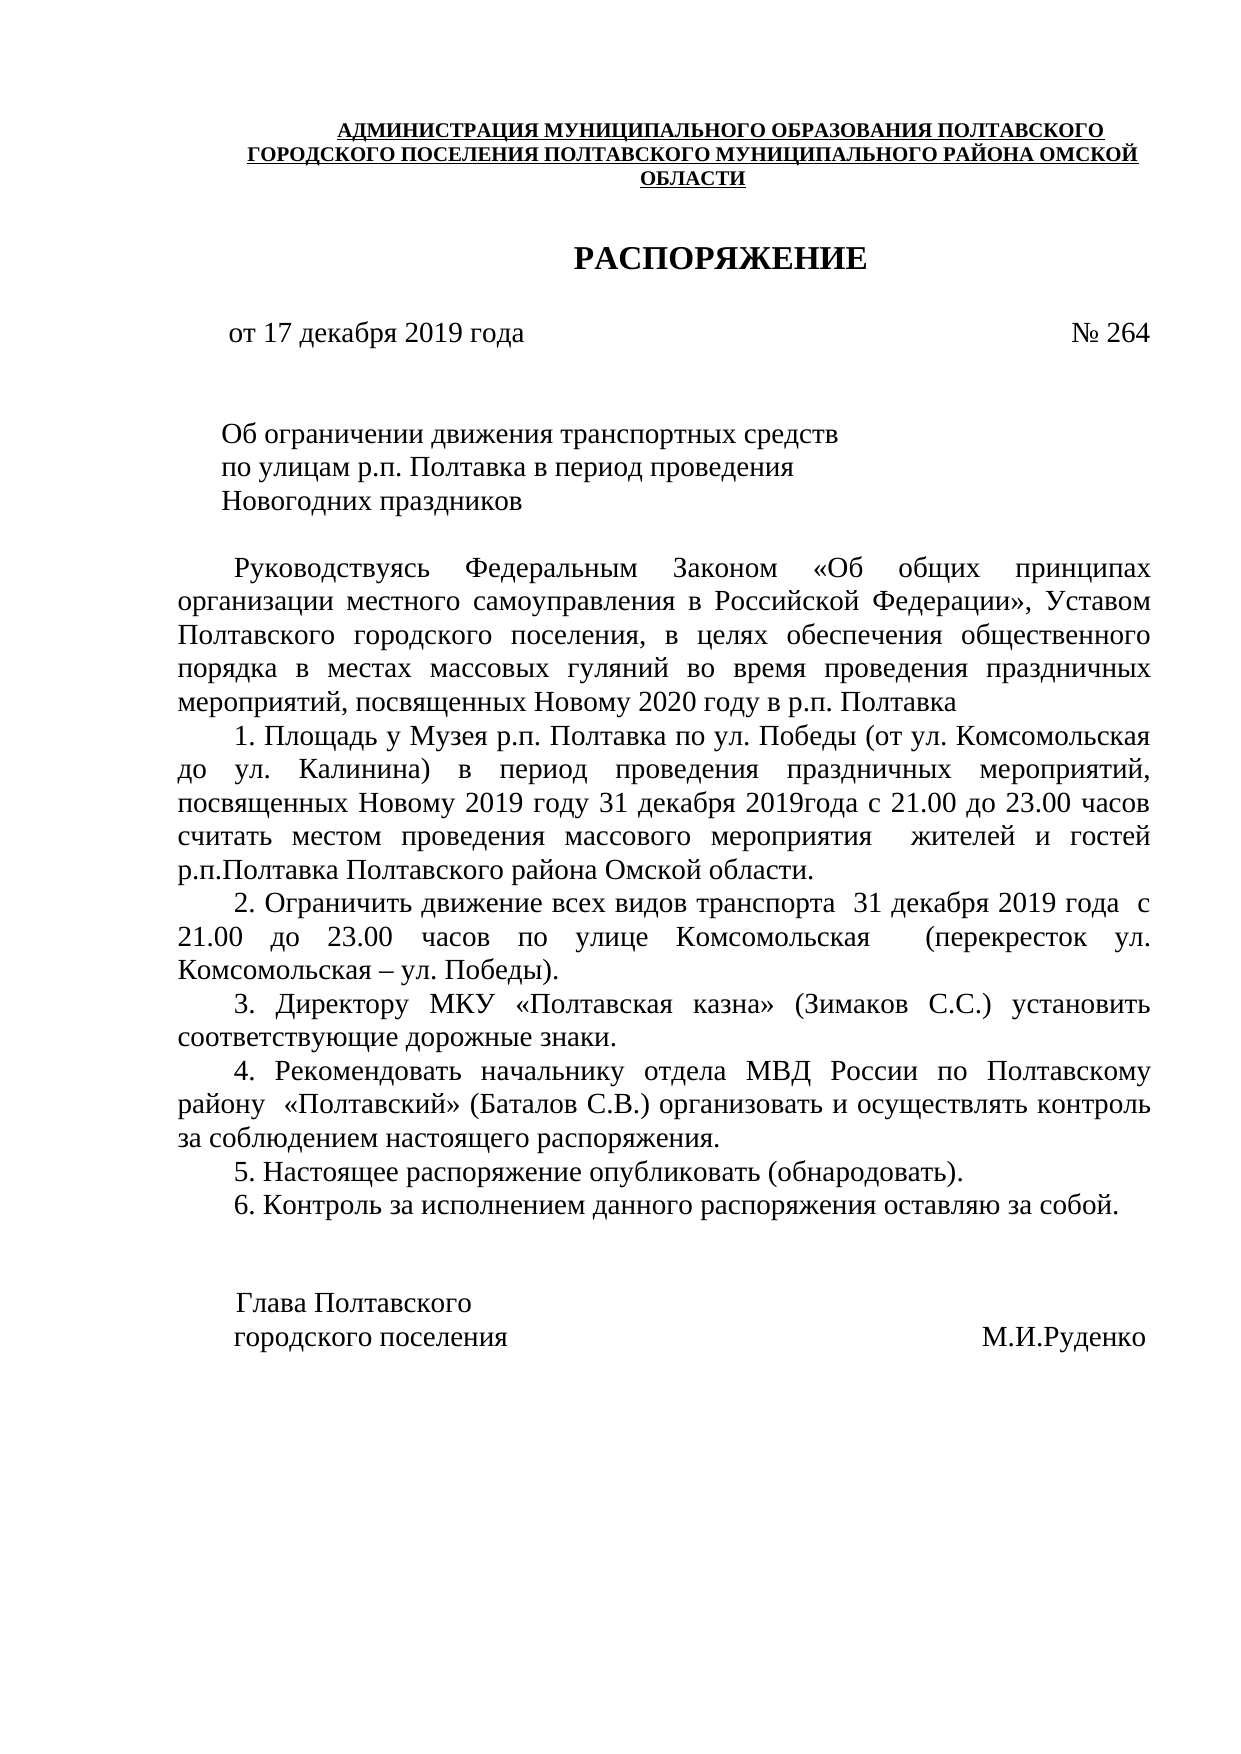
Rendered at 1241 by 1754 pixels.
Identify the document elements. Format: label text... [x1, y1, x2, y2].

text от 17 декабря 2019 года № 264 [177, 315, 1152, 349]
text 5. Настоящее распоряжение опубликовать (обнародовать). [177, 1154, 1152, 1187]
title АДМИНИСТРАЦИЯ МУНИЦИПАЛЬНОГО ОБРАЗОВАНИЯ ПОЛТАВСКОГО ГОРОДСКОГО ПОСЕЛЕНИЯ ПОЛТАВСКОГО МУНИЦИПАЛЬНОГО РАЙОНА ОМСКОЙ ОБЛАСТИ [233, 118, 1152, 190]
text 1. Площадь у Музея р.п. Полтавка по ул. Победы (от ул. Комсомольская до ул. Калинина) в период проведения праздничных мероприятий, посвященных Новому 2019 году 31 декабря 2019года с 21.00 до 23.00 часов считать местом проведения массового мероприятия жителей и гостей р.п.Полтавка Полтавского района Омской области. [177, 718, 1152, 885]
text Новогодних праздников [177, 483, 1152, 516]
text 3. Директору МКУ «Полтавская казна» (Зимаков С.С.) установить соответствующие дорожные знаки. [177, 986, 1152, 1053]
text 2. Ограничить движение всех видов транспорта 31 декабря 2019 года с 21.00 до 23.00 часов по улице Комсомольская (перекресток ул. Комсомольская – ул. Победы). [177, 885, 1152, 986]
text городского поселения М.И.Руденко [233, 1319, 1152, 1353]
text Об ограничении движения транспортных средств [177, 416, 1152, 449]
title РАСПОРЯЖЕНИЕ [233, 238, 1152, 277]
text Глава Полтавского [177, 1286, 1152, 1319]
text 4. Рекомендовать начальнику отдела МВД России по Полтавскому району «Полтавский» (Баталов С.В.) организовать и осуществлять контроль за соблюдением настоящего распоряжения. [177, 1053, 1152, 1154]
text по улицам р.п. Полтавка в период проведения [177, 449, 1152, 483]
text Руководствуясь Федеральным Законом «Об общих принципах организации местного самоуправления в Российской Федерации», Уставом Полтавского городского поселения, в целях обеспечения общественного порядка в местах массовых гуляний во время проведения праздничных мероприятий, посвященных Новому 2020 году в р.п. Полтавка [177, 550, 1152, 718]
text 6. Контроль за исполнением данного распоряжения оставляю за собой. [177, 1187, 1152, 1221]
